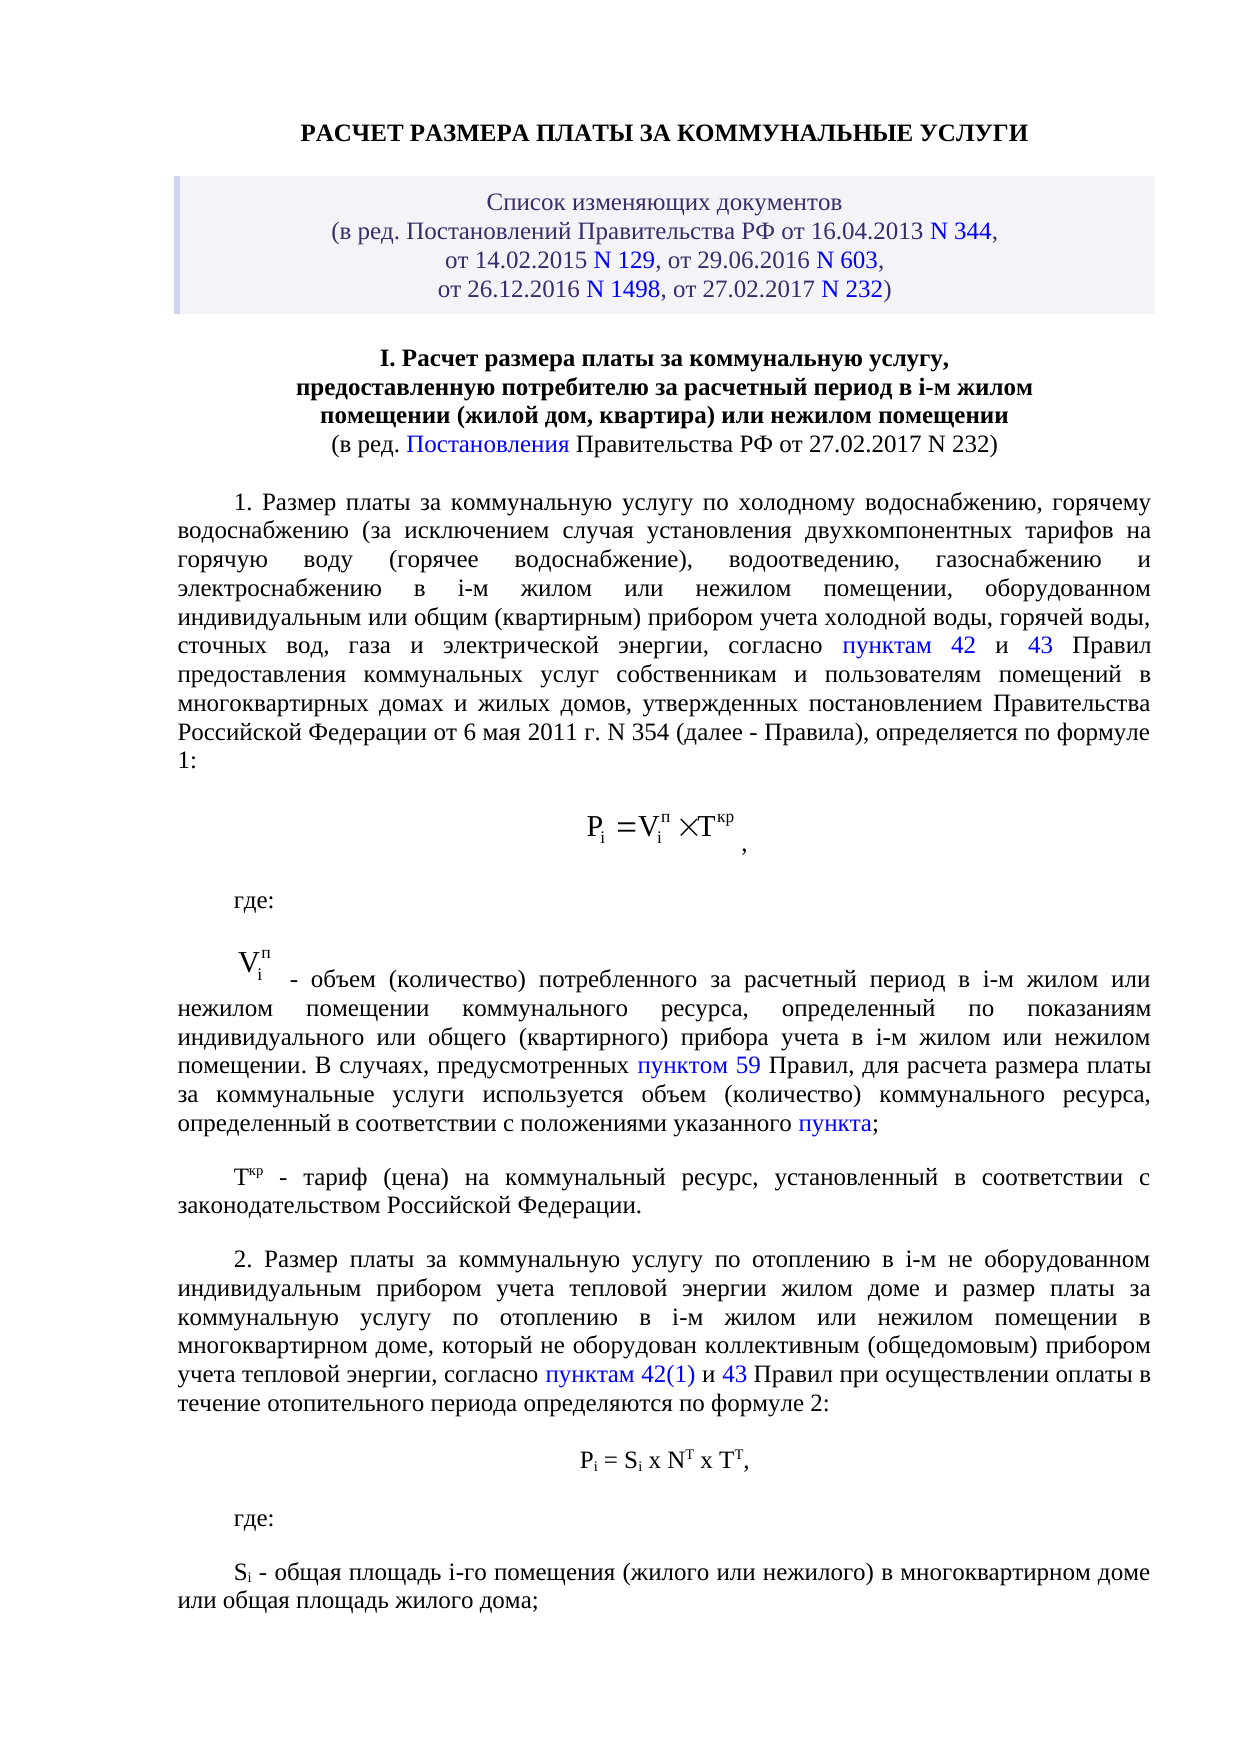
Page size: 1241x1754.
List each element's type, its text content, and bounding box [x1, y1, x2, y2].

text 1. Размер платы за коммунальную услугу по холодному водоснабжению, горячему водоснабжению (за исключением случая установления двухкомпонентных тарифов на горячую воду (горячее водоснабжение), водоотведению, газоснабжению и электроснабжению в i-м жилом или нежилом помещении, оборудованном индивидуальным или общим (квартирным) прибором учета холодной воды, горячей воды, сточных вод, газа и электрической энергии, согласно пунктам 42 и 43 Правил предоставления коммунальных услуг собственникам и пользователям помещений в многоквартирных домах и жилых домов, утвержденных постановлением Правительства Российской Федерации от 6 мая 2011 г. N 354 (далее - Правила), определяется по формуле 1: [177, 487, 1152, 774]
title помещении (жилой дом, квартира) или нежилом помещении [177, 401, 1152, 429]
text , [177, 803, 1152, 857]
title РАСЧЕТ РАЗМЕРА ПЛАТЫ ЗА КОММУНАЛЬНЫЕ УСЛУГИ [177, 118, 1152, 147]
text Ткр - тариф (цена) на коммунальный ресурс, установленный в соответствии с законодательством Российской Федерации. [177, 1162, 1152, 1219]
text Si - общая площадь i-го помещения (жилого или нежилого) в многоквартирном доме или общая площадь жилого дома; [177, 1557, 1152, 1614]
text где: [177, 886, 1152, 914]
text где: [177, 1503, 1152, 1532]
title I. Расчет размера платы за коммунальную услугу, [177, 343, 1152, 372]
text Pi = Si x NT x TT, [177, 1446, 1152, 1474]
text 2. Размер платы за коммунальную услугу по отоплению в i-м не оборудованном индивидуальным прибором учета тепловой энергии жилом доме и размер платы за коммунальную услугу по отоплению в i-м жилом или нежилом помещении в многоквартирном доме, который не оборудован коллективным (общедомовым) прибором учета тепловой энергии, согласно пунктам 42(1) и 43 Правил при осуществлении оплаты в течение отопительного периода определяются по формуле 2: [177, 1244, 1152, 1417]
table_header Список изменяющих документов (в ред. Постановлений Правительства РФ от 16.04.2013 N 344, от 14.02.2015 N 129, от 29.06.2016 N 603, от 26.12.2016 N 1498, от 27.02.2017 N 232) [180, 176, 1149, 314]
text - объем (количество) потребленного за расчетный период в i-м жилом или нежилом помещении коммунального ресурса, определенный по показаниям индивидуального или общего (квартирного) прибора учета в i-м жилом или нежилом помещении. В случаях, предусмотренных пунктом 59 Правил, для расчета размера платы за коммунальные услуги используется объем (количество) коммунального ресурса, определенный в соответствии с положениями указанного пункта; [177, 939, 1152, 1137]
title предоставленную потребителю за расчетный период в i-м жилом [177, 372, 1152, 401]
text (в ред. Постановления Правительства РФ от 27.02.2017 N 232) [177, 429, 1152, 458]
